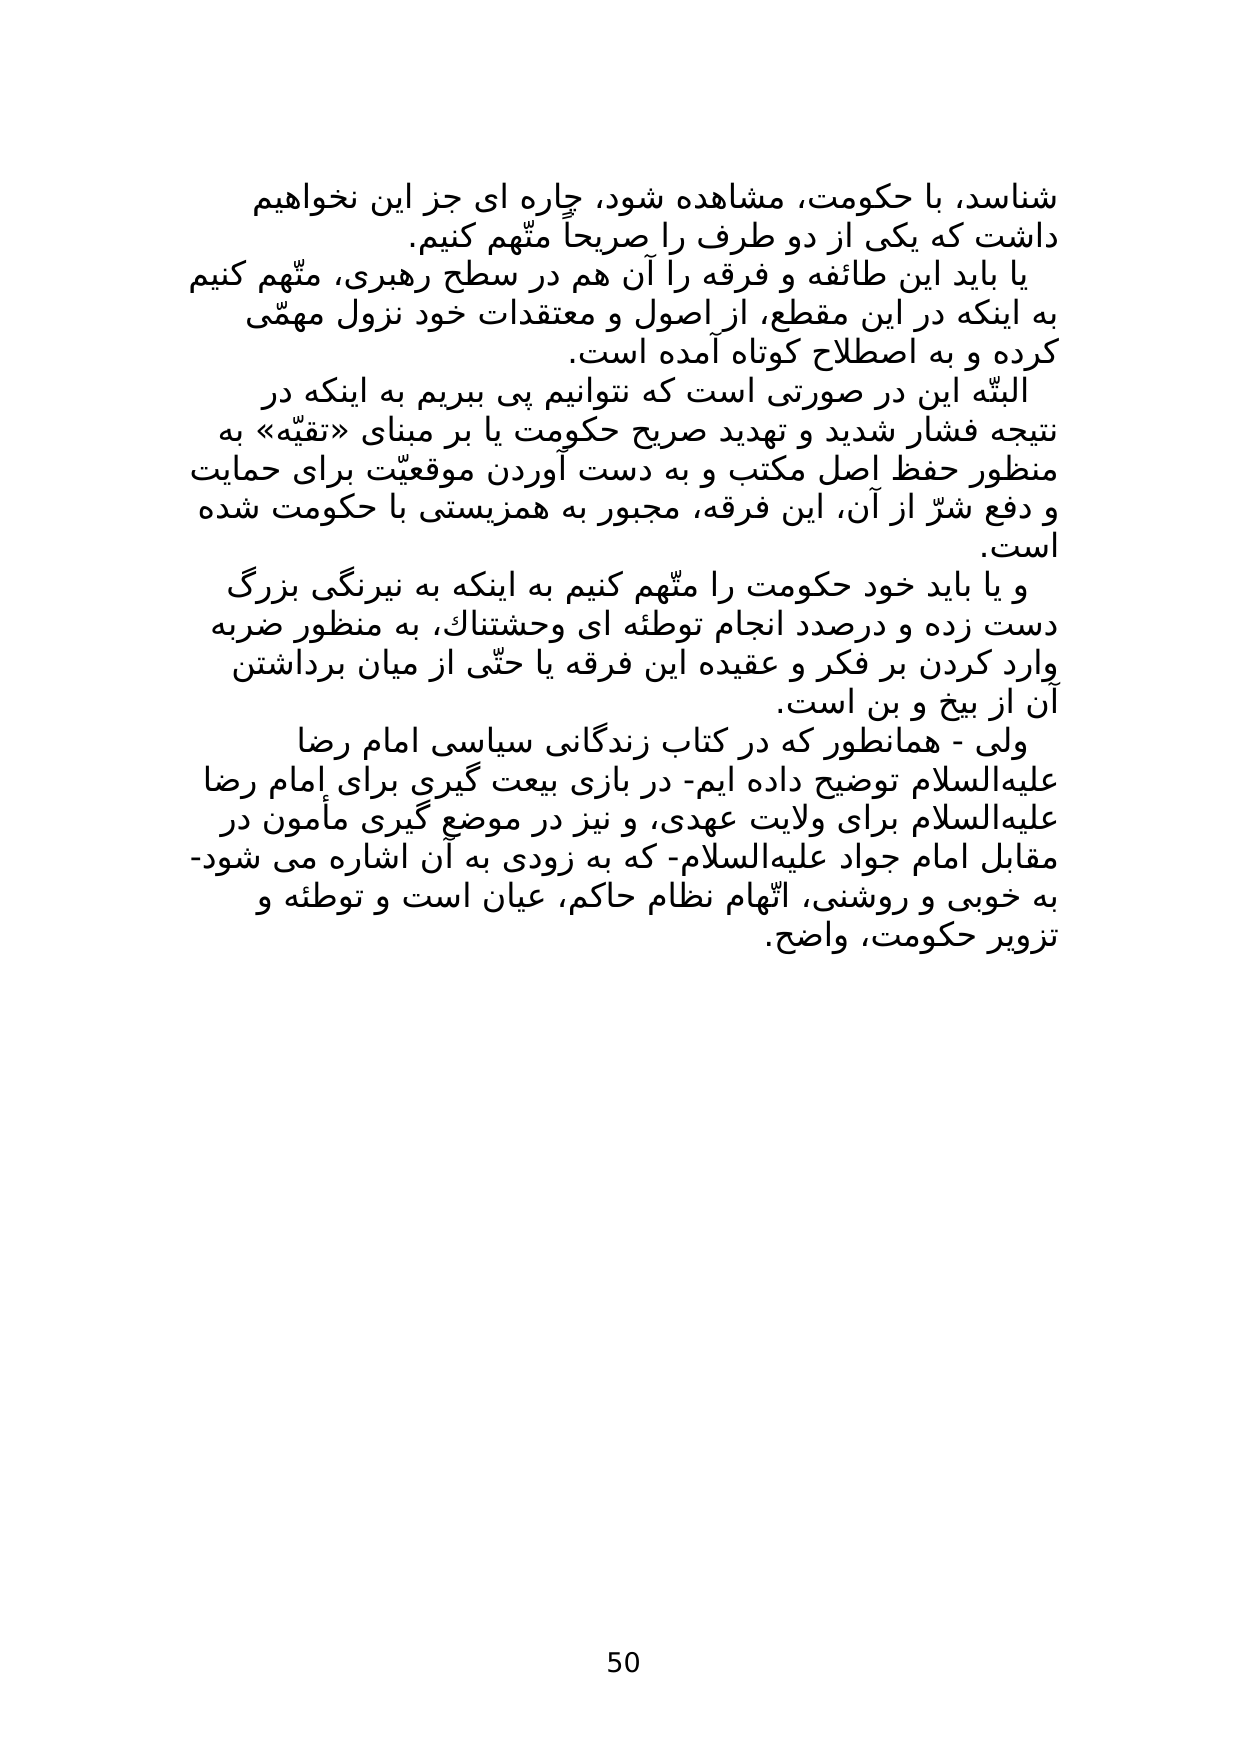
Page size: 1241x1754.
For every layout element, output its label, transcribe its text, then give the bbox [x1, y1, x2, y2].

text ولى - همانطور كه در كتاب زندگانى سياسى امام رضا عليه‌السلام توضيح داده ايم- در بازى بيعت گيرى براى امام رضا عليه‌السلام براى ولايت عهدى، و نيز در موضع گيرى مأمون در مقابل امام جواد عليه‌السلام- كه به زودى به آن اشاره مى شود- به خوبى و روشنى، اتّهام نظام حاكم، عيان است و توطئه و تزوير حكومت، واضح. [187, 721, 1059, 954]
text و يا بايد خود حكومت را متّهم كنيم به اينكه به نيرنگى بزرگ دست زده و درصدد انجام توطئه اى وحشتناك، به منظور ضربه وارد كردن بر فكر و عقيده اين فرقه يا حتّى از ميان برداشتن آن از بيخ و بن است. [187, 566, 1059, 721]
text يا بايد اين طائفه و فرقه را آن هم در سطح رهبرى، متّهم كنيم به اينكه در اين مقطع، از اصول و معتقدات خود نزول مهمّى كرده و به اصطلاح كوتاه آمده است. [187, 255, 1059, 371]
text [187, 177, 1059, 255]
text البتّه اين در صورتى است كه نتوانيم پى ببريم به اينكه در نتيجه فشار شديد و تهديد صريح حكومت يا بر مبناى «تقيّه» به منظور حفظ اصل مكتب و به دست آوردن موقعيّت براى حمايت و دفع شرّ از آن، اين فرقه، مجبور به همزيستى با حكومت شده است. [187, 371, 1059, 566]
